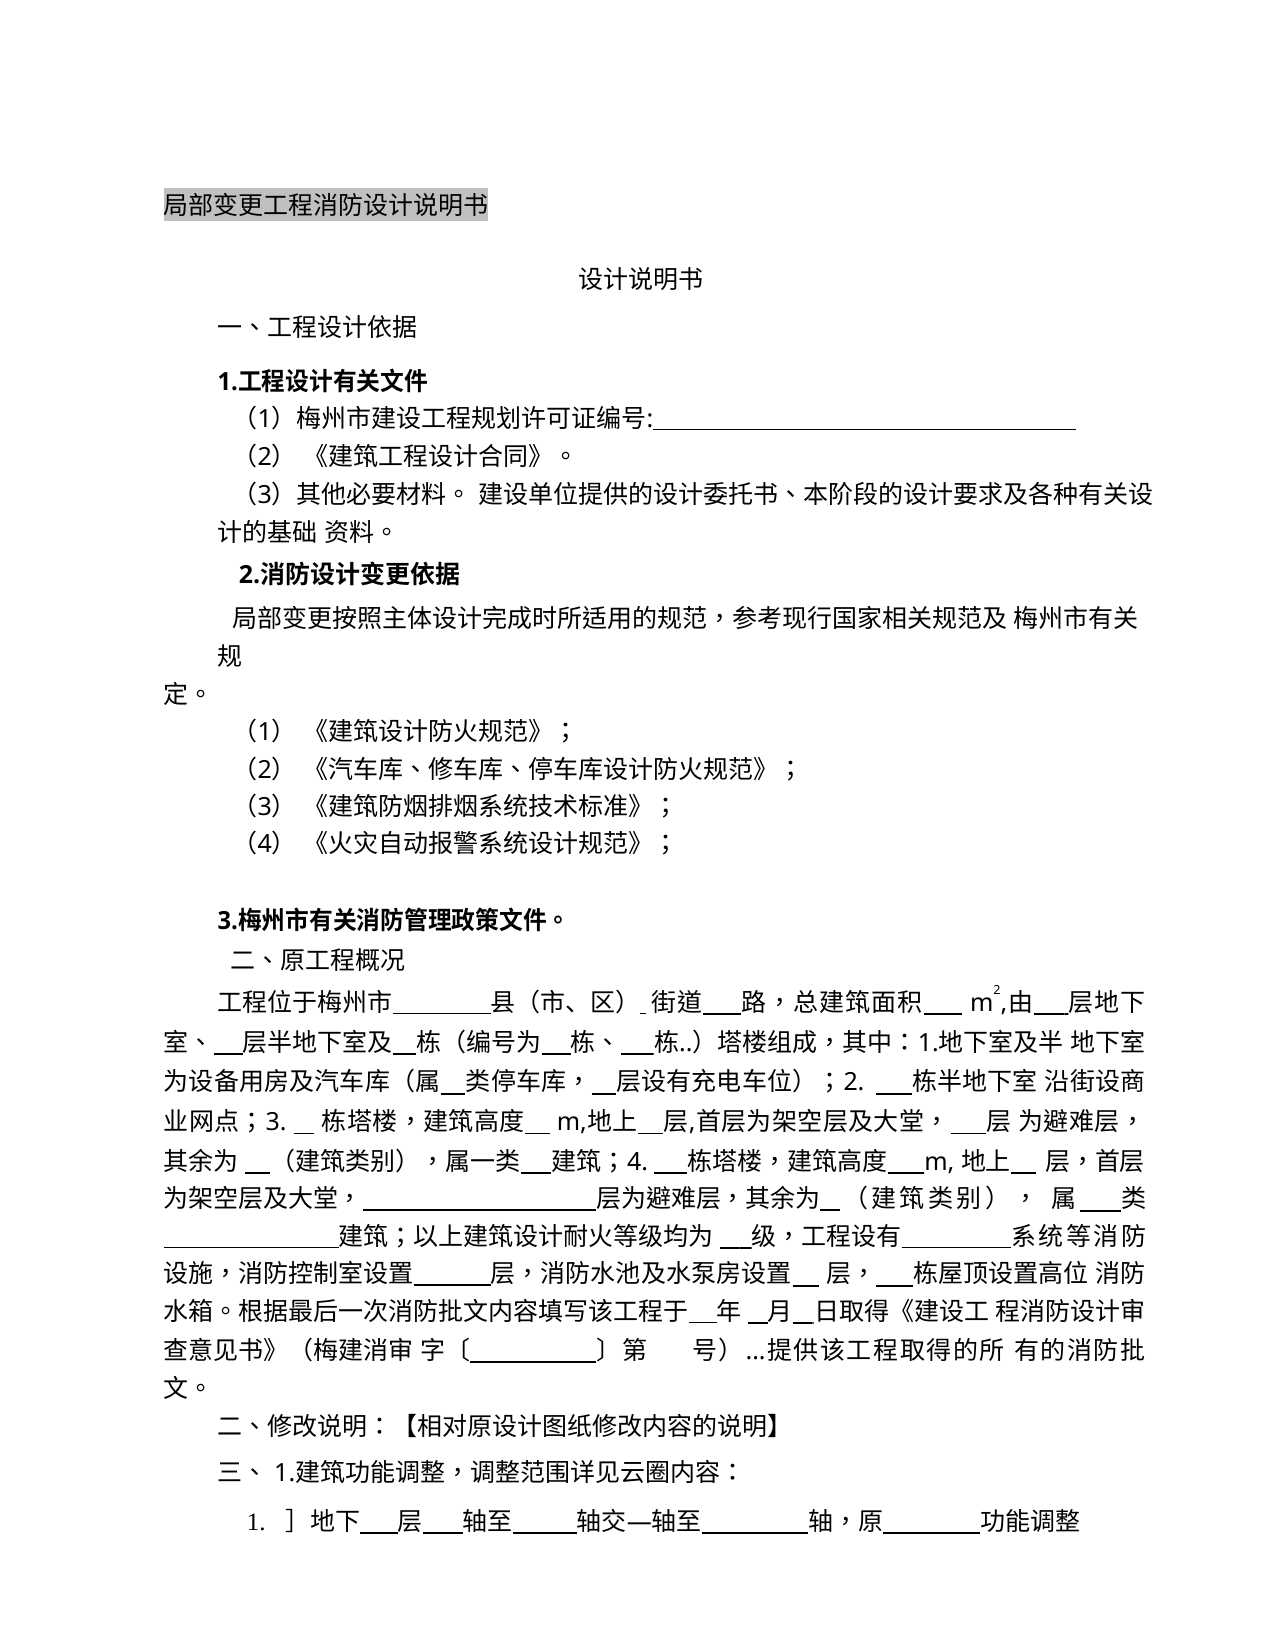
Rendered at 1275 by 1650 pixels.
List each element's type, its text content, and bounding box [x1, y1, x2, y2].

text 一、工程设计依据 [217, 309, 443, 343]
text （1） 《建筑设计防火规范》； [232, 714, 1158, 748]
text 1. ］地下 层 轴至 轴交—轴至 轴，原 功能调整 [247, 1504, 1158, 1538]
text 2.消防设计变更依据 [217, 557, 1158, 591]
text （2） 《建筑工程设计合同》。 [232, 439, 1158, 473]
text （1）梅州市建设工程规划许可证编号: [232, 398, 1158, 434]
text 1.工程设计有关文件 [217, 363, 443, 397]
text 工程位于梅州市 县（市、区） 街道 路，总建筑面积 m2,由 层地下 室、 层半地下室及 栋（编号为 栋、 栋..）塔楼组成，其中：1.地下室及半 地下室为设备用房及汽车库（属 类停车库， 层设有充电车位）；2. 栋半地下室 沿街设商业网点；3. 栋塔楼，建筑高度 m,地上 层,首层为架空层及大堂， 层 为避难层，其余为 （建筑类别），属一类 建筑；4. 栋塔楼，建筑高度 m, 地上 层，首层为架空层及大堂， 层为避难层，其余为 （建筑类别）， 属 类 建筑；以上建筑设计耐火等级均为 级，工程设有 系统等消防 设施，消防控制室设置 层，消防水池及水泵房设置 层， 栋屋顶设置高位 消防水箱。根据最后一次消防批文内容填写该工程于 年 月 日取得《建设工 程消防设计审查意见书》（梅建消审 字〔 〕第 号）...提供该工程取得的所 有的消防批文。 [163, 981, 1146, 1404]
text （4） 《火灾自动报警系统设计规范》； [232, 826, 1158, 860]
text 局部变更工程消防设计说明书 [163, 187, 1158, 221]
text （2） 《汽车库、修车库、停车库设计防火规范》； [232, 751, 1158, 785]
list 二、原工程概况 [217, 943, 748, 977]
text 定。 [163, 676, 1158, 711]
text （3） 《建筑防烟排烟系统技术标准》； [232, 789, 1158, 823]
list 修改说明：【相对原设计图纸修改内容的说明】 [217, 1409, 1158, 1443]
text （3）其他必要材料。 建设单位提供的设计委托书、本阶段的设计要求及各种有关设计的基础 资料。 [217, 477, 1158, 549]
text 设计说明书 [578, 262, 1158, 296]
text 局部变更按照主体设计完成时所适用的规范，参考现行国家相关规范及 梅州市有关规 [217, 599, 1158, 673]
list 1.建筑功能调整，调整范围详见云圈内容： [217, 1454, 1158, 1489]
list 3.梅州市有关消防管理政策文件。 [217, 900, 748, 936]
